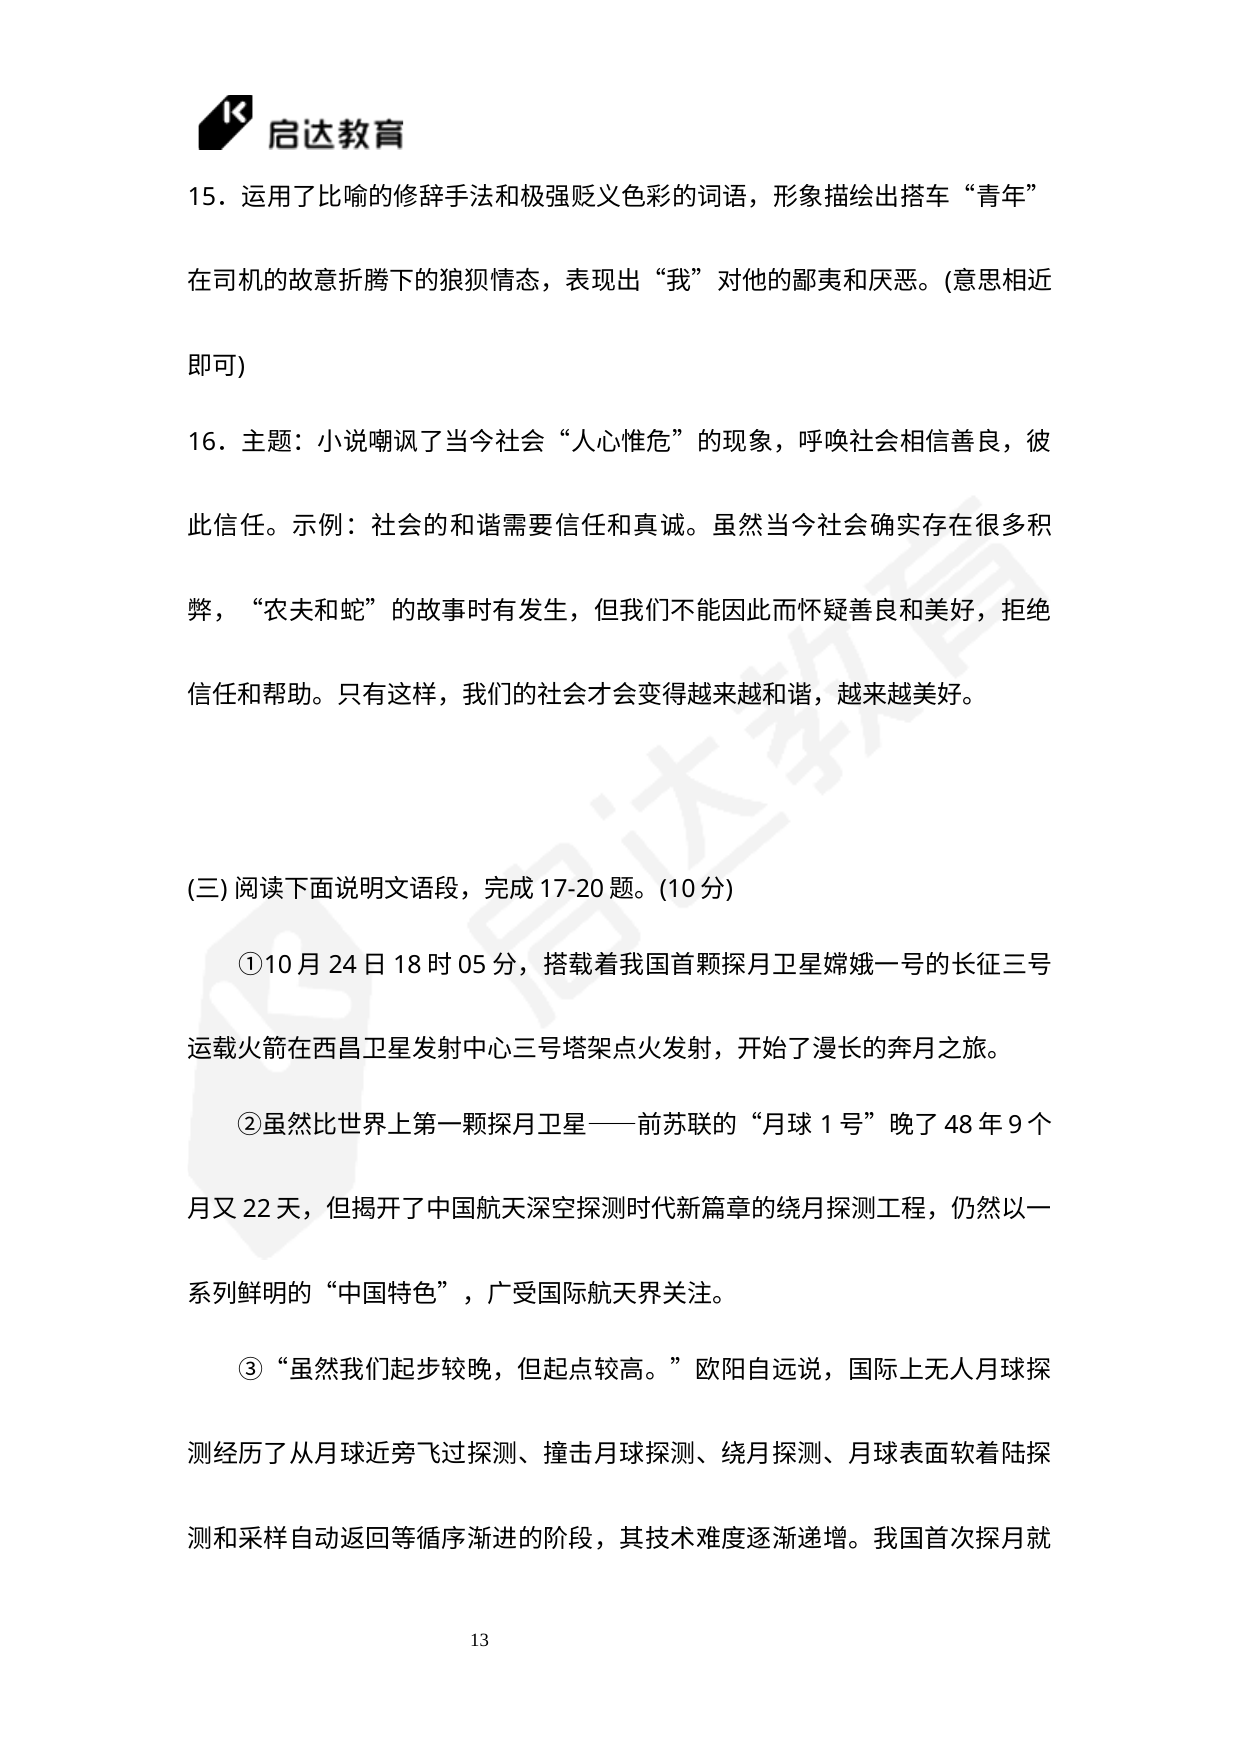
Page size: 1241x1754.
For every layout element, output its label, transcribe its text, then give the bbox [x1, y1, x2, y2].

text 15．运用了比喻的修辞手法和极强贬义色彩的词语，形象描绘出搭车“青年”在司机的故意折腾下的狼狈情态，表现出“我”对他的鄙夷和厌恶。(意思相近即可) [187, 162, 1053, 396]
text (三) 阅读下面说明文语段，完成17-20题。(10分) [187, 854, 1053, 919]
picture [198, 95, 404, 150]
text 16．主题：小说嘲讽了当今社会“人心惟危”的现象，呼唤社会相信善良，彼此信任。示例：社会的和谐需要信任和真诚。虽然当今社会确实存在很多积弊，“农夫和蛇”的故事时有发生，但我们不能因此而怀疑善良和美好，拒绝信任和帮助。只有这样，我们的社会才会变得越来越和谐，越来越美好。 [187, 407, 1053, 725]
text ③“虽然我们起步较晚，但起点较高。”欧阳自远说，国际上无人月球探测经历了从月球近旁飞过探测、撞击月球探测、绕月探测、月球表面软着陆探测和采样自动返回等循序渐进的阶段，其技术难度逐渐递增。我国首次探月就采用了绕月探测方式，直接跨越了前两个阶段。 [187, 1335, 1053, 1569]
text ①10月24日18时05分，搭载着我国首颗探月卫星嫦娥一号的长征三号运载火箭在西昌卫星发射中心三号塔架点火发射，开始了漫长的奔月之旅。 [187, 930, 1053, 1079]
text ②虽然比世界上第一颗探月卫星——前苏联的“月球1号”晚了48年9个月又22天，但揭开了中国航天深空探测时代新篇章的绕月探测工程，仍然以一系列鲜明的“中国特色”，广受国际航天界关注。 [187, 1090, 1053, 1324]
